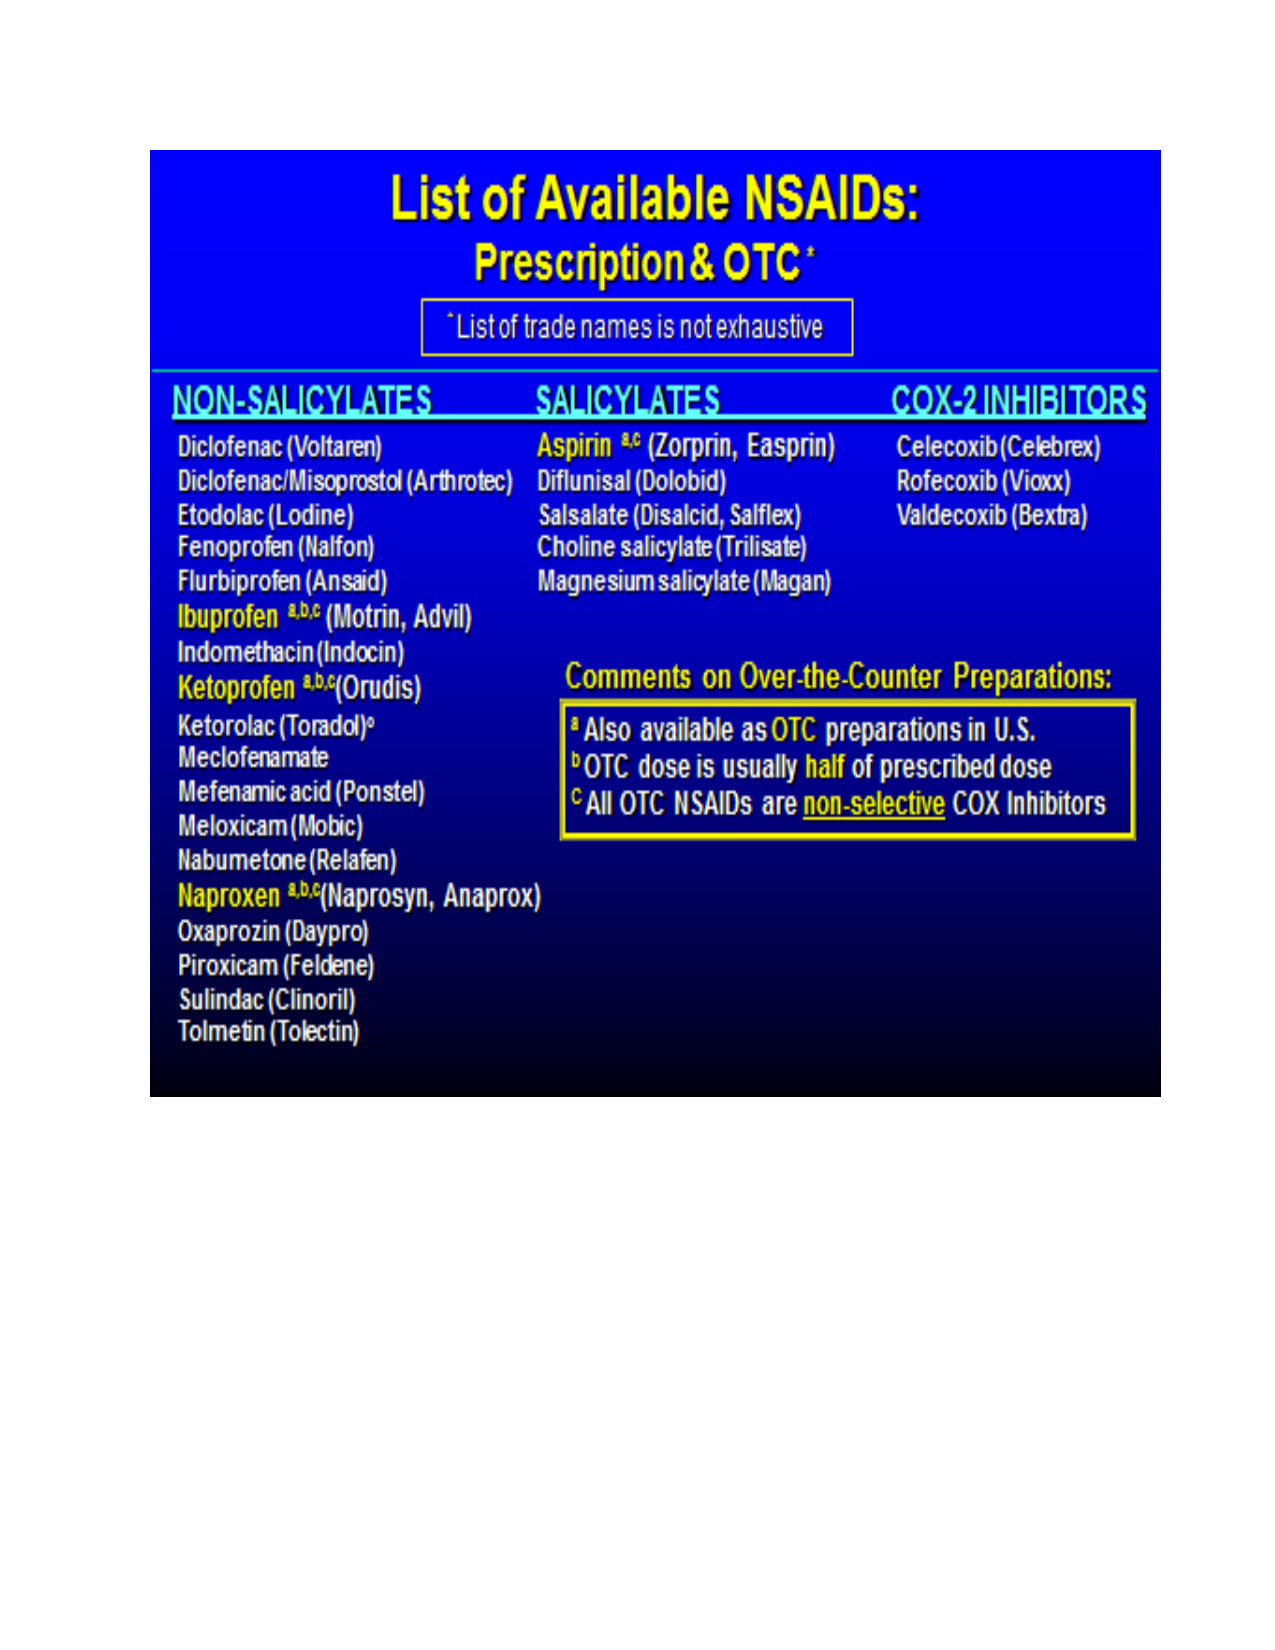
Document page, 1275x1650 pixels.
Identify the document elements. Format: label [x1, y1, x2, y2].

picture [150, 150, 1161, 1097]
